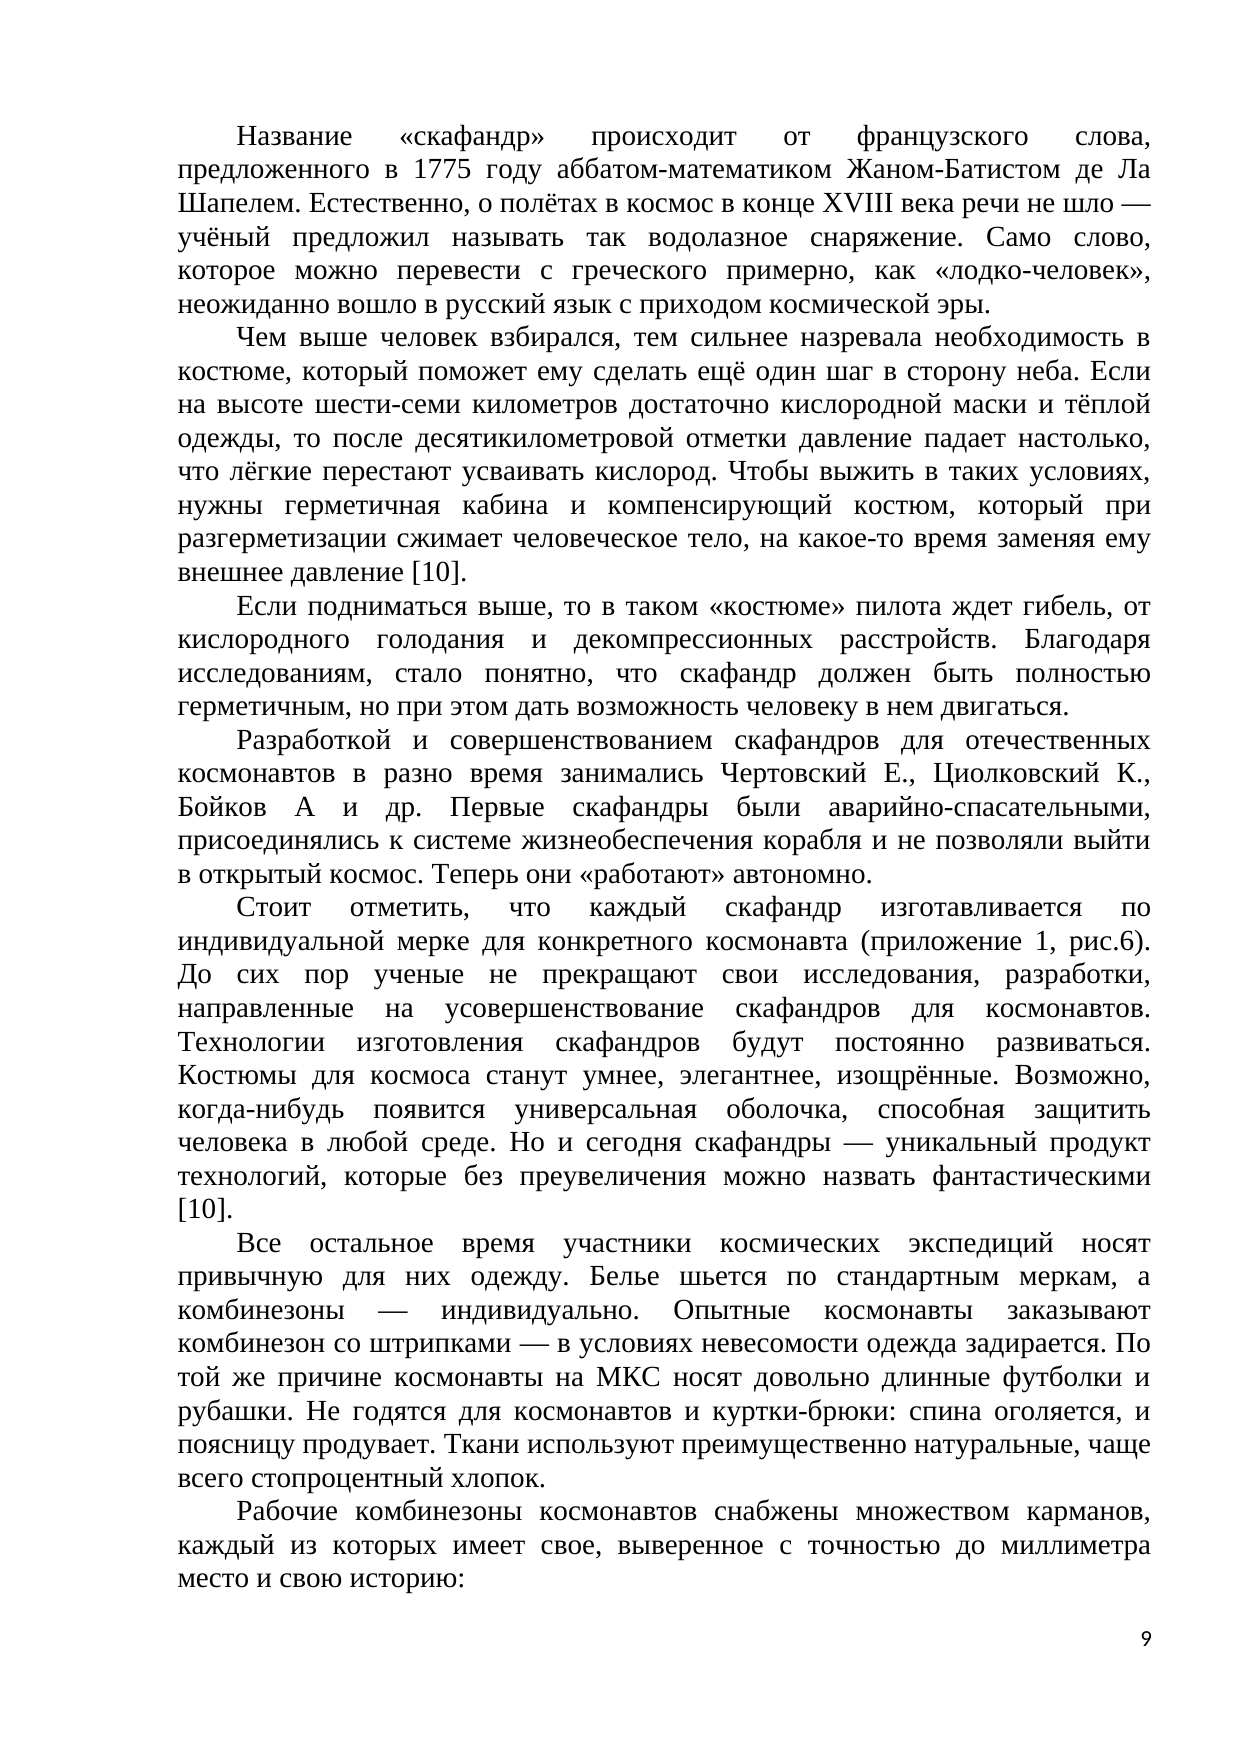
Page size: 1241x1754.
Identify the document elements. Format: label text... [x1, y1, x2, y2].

text Рабочие комбинезоны космонавтов снабжены множеством карманов, каждый из которых имеет свое, выверенное с точностью до миллиметра место и свою историю: [177, 1493, 1152, 1594]
text Все остальное время участники космических экспедиций носят привычную для них одежду. Белье шьется по стандартным меркам, а комбинезоны — индивидуально. Опытные космонавты заказывают комбинезон со штрипками — в условиях невесомости одежда задирается. По той же причине космонавты на МКС носят довольно длинные футболки и рубашки. Не годятся для космонавтов и куртки-брюки: спина оголяется, и поясницу продувает. Ткани используют преимущественно натуральные, чаще всего стопроцентный хлопок. [177, 1225, 1152, 1493]
text Разработкой и совершенствованием скафандров для отечественных космонавтов в разно время занимались Чертовский Е., Циолковский К., Бойков А и др. Первые скафандры были аварийно-спасательными, присоединялись к системе жизнеобеспечения корабля и не позволяли выйти в открытый космос. Теперь они «работают» автономно. [177, 722, 1152, 889]
text Чем выше человек взбирался, тем сильнее назревала необходимость в костюме, который поможет ему сделать ещё один шаг в сторону неба. Если на высоте шести-семи километров достаточно кислородной маски и тёплой одежды, то после десятикилометровой отметки давление падает настолько, что лёгкие перестают усваивать кислород. Чтобы выжить в таких условиях, нужны герметичная кабина и компенсирующий костюм, который при разгерметизации сжимает человеческое тело, на какое-то время заменяя ему внешнее давление [10]. [177, 319, 1152, 588]
text Если подниматься выше, то в таком «костюме» пилота ждет гибель, от кислородного голодания и декомпрессионных расстройств. Благодаря исследованиям, стало понятно, что скафандр должен быть полностью герметичным, но при этом дать возможность человеку в нем двигаться. [177, 588, 1152, 722]
text Название «скафандр» происходит от французского слова, предложенного в 1775 году аббатом-математиком Жаном-Батистом де Ла Шапелем. Естественно, о полётах в космос в конце XVIII века речи не шло — учёный предложил называть так водолазное снаряжение. Само слово, которое можно перевести с греческого примерно, как «лодко-человек», неожиданно вошло в русский язык с приходом космической эры. [177, 118, 1152, 319]
text Стоит отметить, что каждый скафандр изготавливается по индивидуальной мерке для конкретного космонавта (приложение 1, рис.6). До сих пор ученые не прекращают свои исследования, разработки, направленные на усовершенствование скафандров для космонавтов. Технологии изготовления скафандров будут постоянно развиваться. Костюмы для космоса станут умнее, элегантнее, изощрённые. Возможно, когда-нибудь появится универсальная оболочка, способная защитить человека в любой среде. Но и сегодня скафандры — уникальный продукт технологий, которые без преувеличения можно назвать фантастическими [10]. [177, 889, 1152, 1225]
